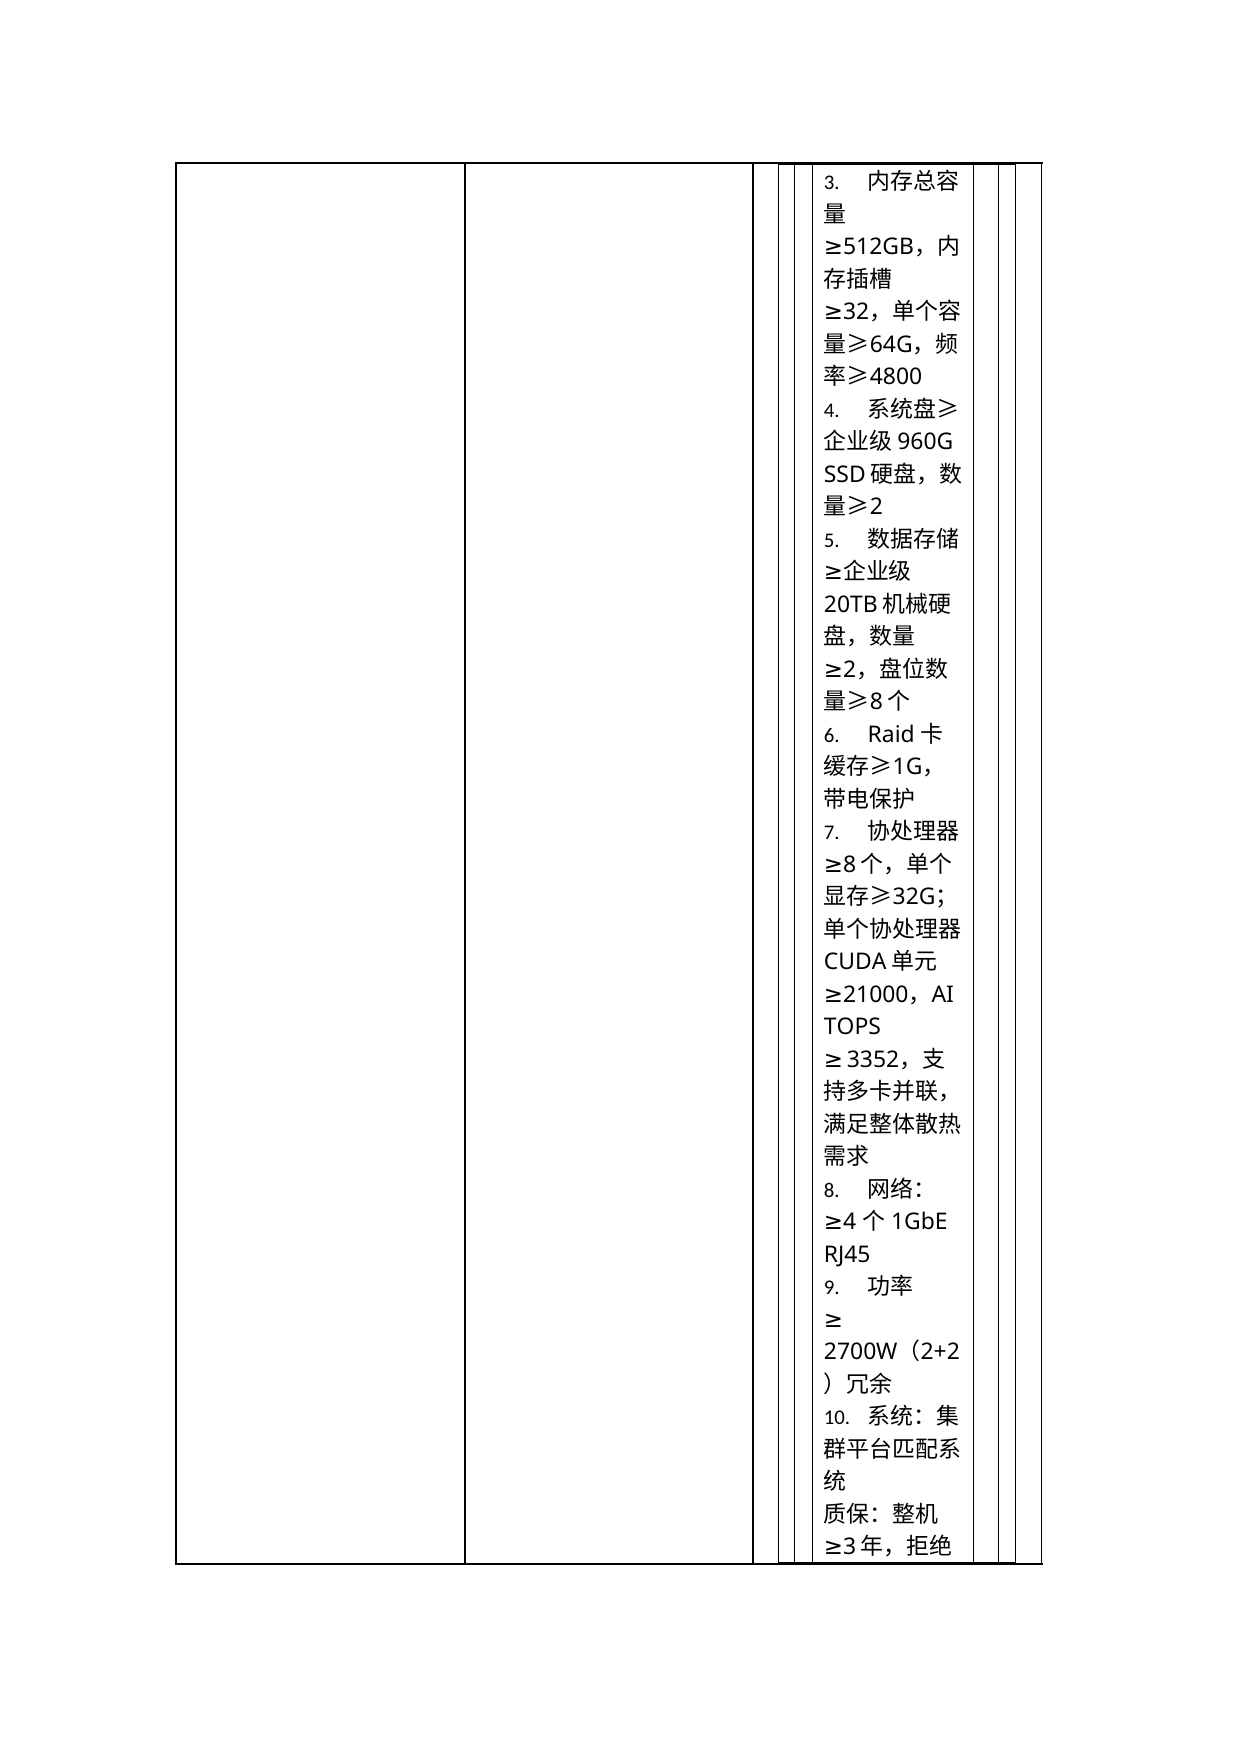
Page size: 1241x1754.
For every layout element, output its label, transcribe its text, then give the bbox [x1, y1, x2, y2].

table_cell [779, 165, 794, 1562]
table_cell [795, 165, 812, 1562]
table_cell [813, 165, 973, 1562]
table_cell [754, 164, 778, 1563]
table_cell [466, 164, 752, 1563]
table_cell [999, 165, 1015, 1562]
table_cell [974, 165, 998, 1562]
table_cell [1016, 164, 1041, 1563]
table_cell 1 [177, 164, 464, 1563]
